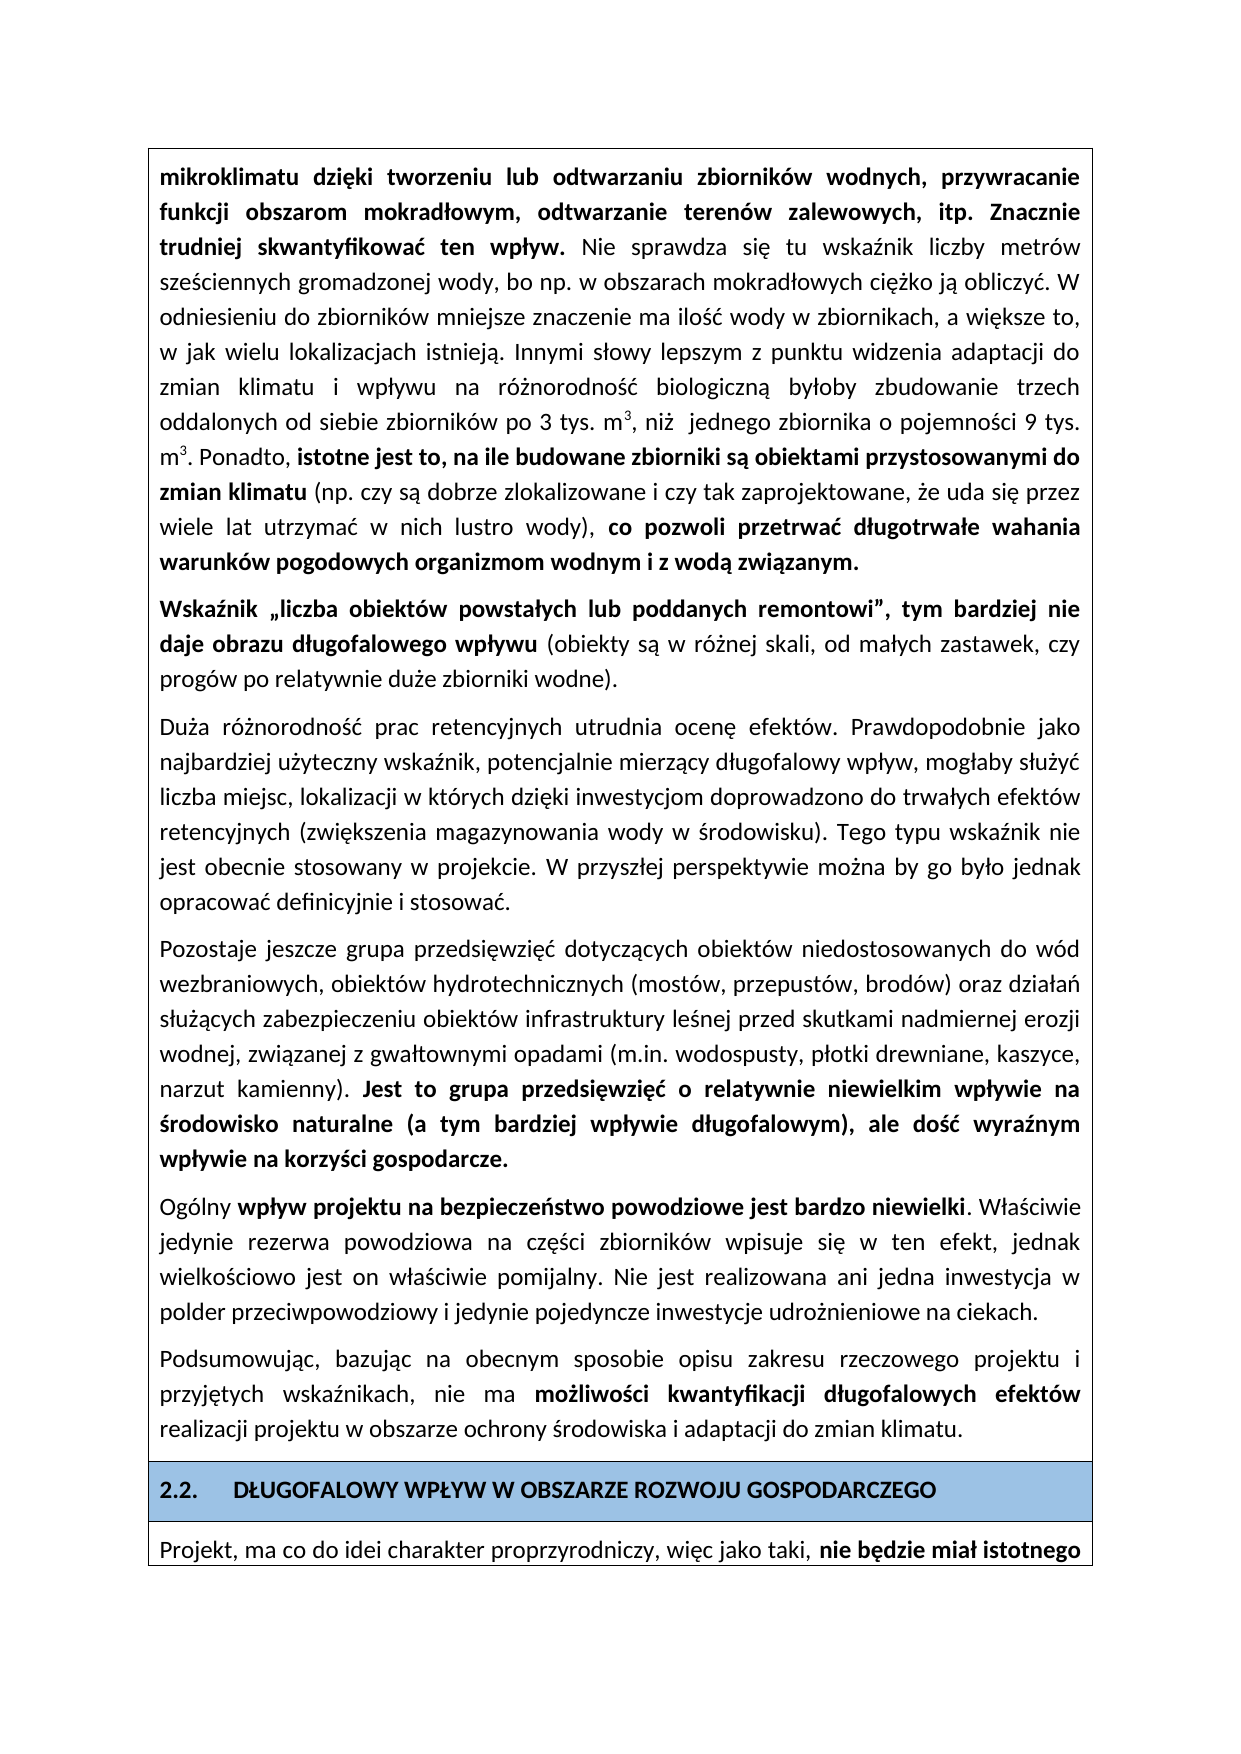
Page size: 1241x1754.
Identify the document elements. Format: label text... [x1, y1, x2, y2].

table_cell DŁUGOFALOWY WPŁYW W OBSZARZE ROZWOJU GOSPODARCZEGO [149, 1462, 1092, 1521]
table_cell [149, 149, 1092, 1461]
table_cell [149, 1522, 1092, 1565]
